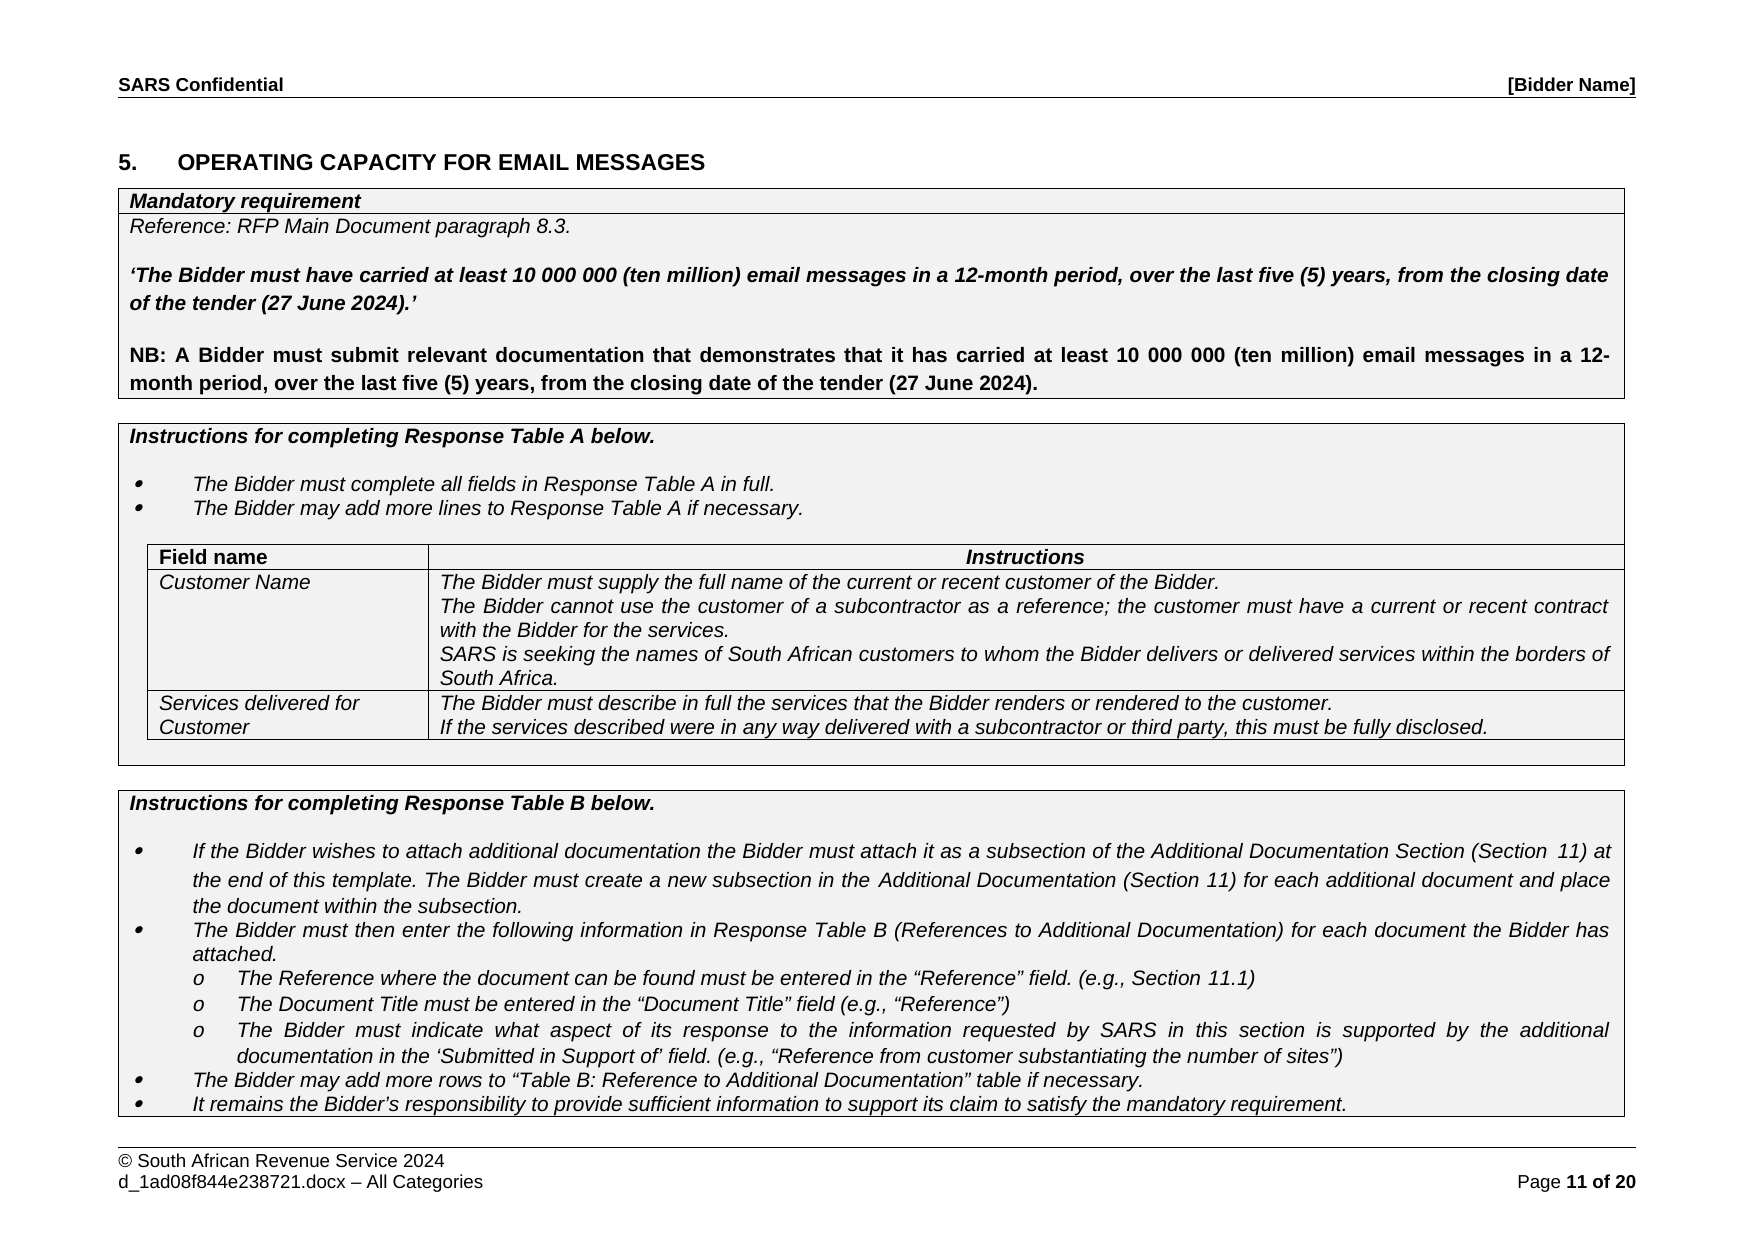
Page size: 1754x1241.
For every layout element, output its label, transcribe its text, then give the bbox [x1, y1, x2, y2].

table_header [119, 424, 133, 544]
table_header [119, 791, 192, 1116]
table_header Mandatory requirement [119, 189, 1624, 213]
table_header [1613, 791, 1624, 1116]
table_cell [119, 544, 148, 765]
table_cell [148, 740, 1624, 765]
table_cell Customer Name [148, 570, 428, 690]
table_cell The Bidder must describe in full the services that the Bidder renders or rendered to the customer. If the services described were in any way delivered with a subcontractor or third party, this must be fully disclosed. [429, 691, 1624, 739]
list Operating Capacity for Email messages [118, 148, 1636, 175]
table_cell The Bidder must supply the full name of the current or recent customer of the Bidder. The Bidder cannot use the customer of a subcontractor as a reference; the customer must have a current or recent contract with the Bidder for the services. SARS is seeking the names of South African customers to whom the Bidder delivers or delivered services within the borders of South Africa. [429, 570, 1624, 690]
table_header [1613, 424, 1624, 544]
table_cell Services delivered for Customer [148, 691, 428, 739]
table_cell Reference: RFP Main Document paragraph 8.3. ‘The Bidder must have carried at least 10 000 000 (ten million) email messages in a 12-month period, over the last five (5) years, from the closing date of the tender (27 June 2024).’ NB: A Bidder must submit relevant documentation that demonstrates that it has carried at least 10 000 000 (ten million) email messages in a 12-month period, over the last five (5) years, from the closing date of the tender (27 June 2024). [119, 214, 1624, 398]
